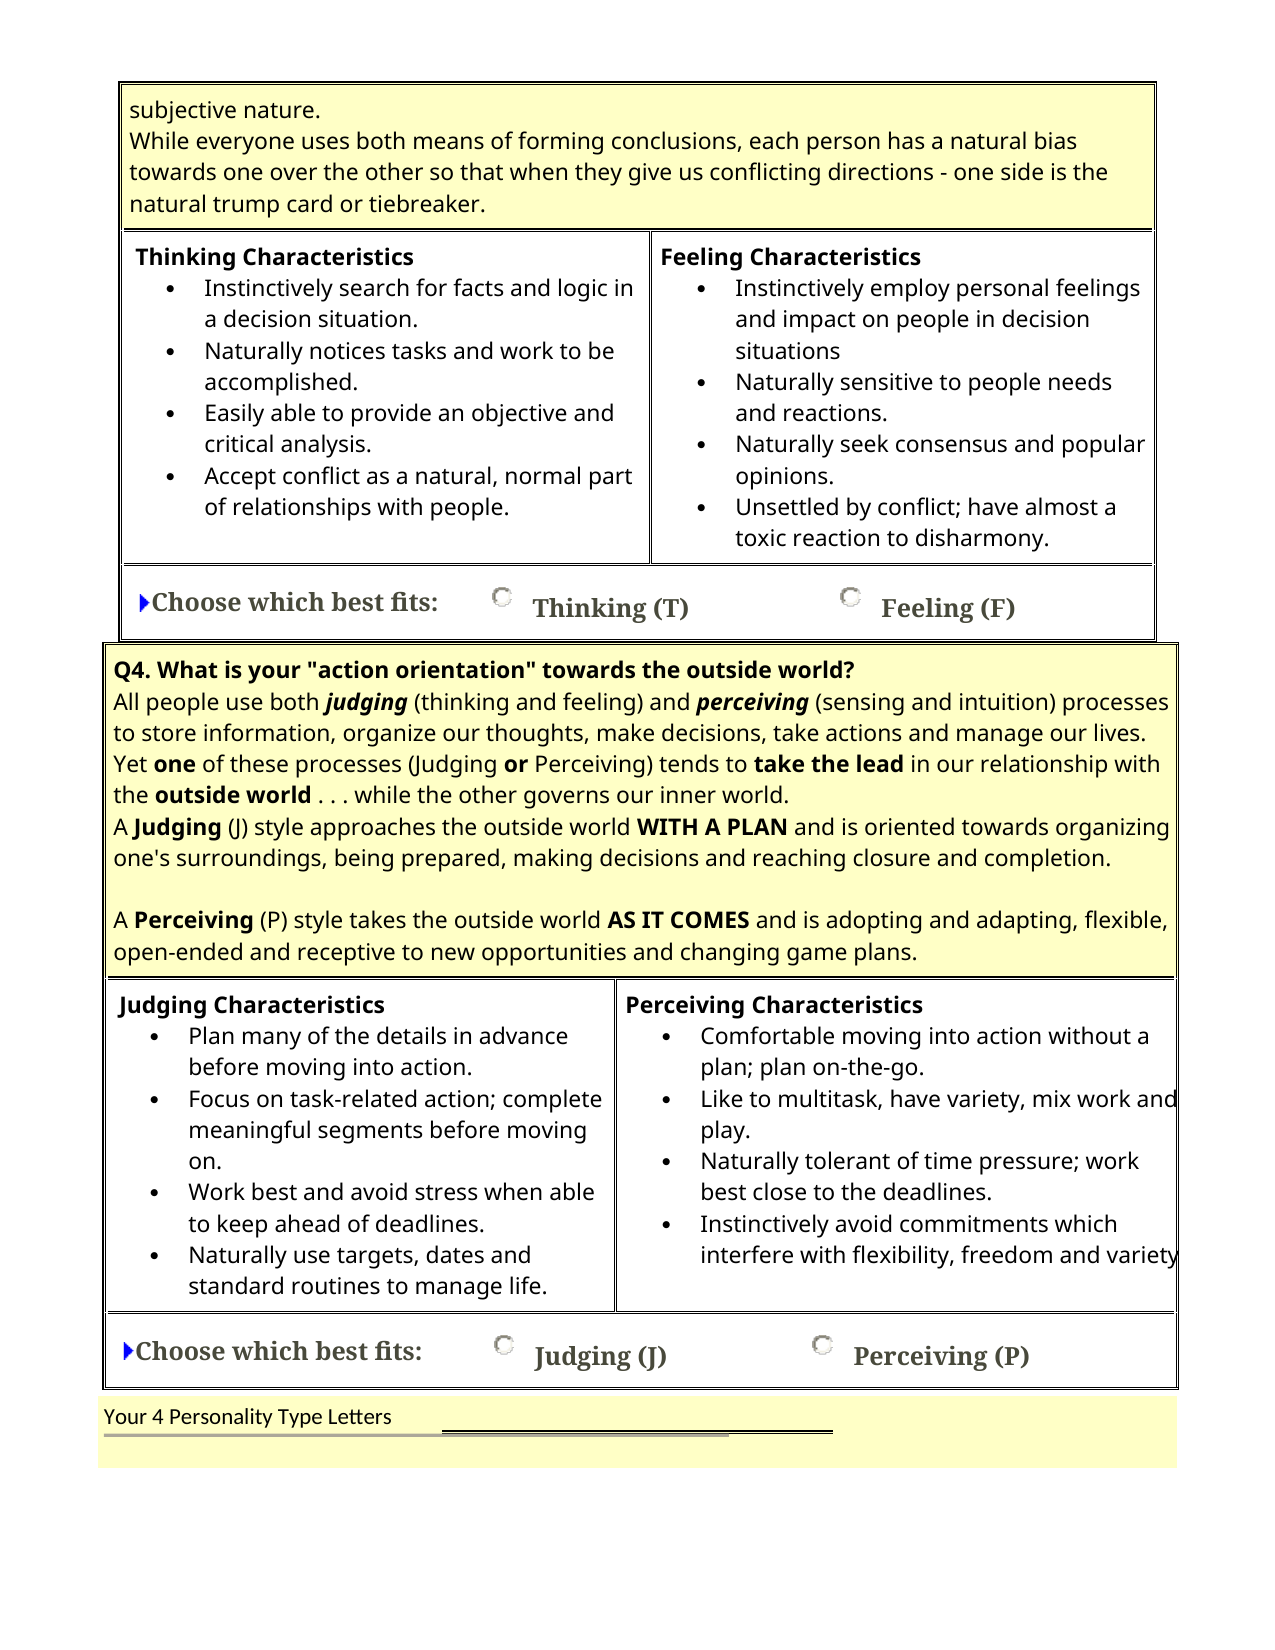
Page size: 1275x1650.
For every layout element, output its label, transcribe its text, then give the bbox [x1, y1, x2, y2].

table_cell Your 4 Personality Type Letters [98, 1396, 1177, 1468]
picture [117, 1342, 135, 1360]
picture [133, 594, 152, 612]
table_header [98, 75, 1177, 1396]
